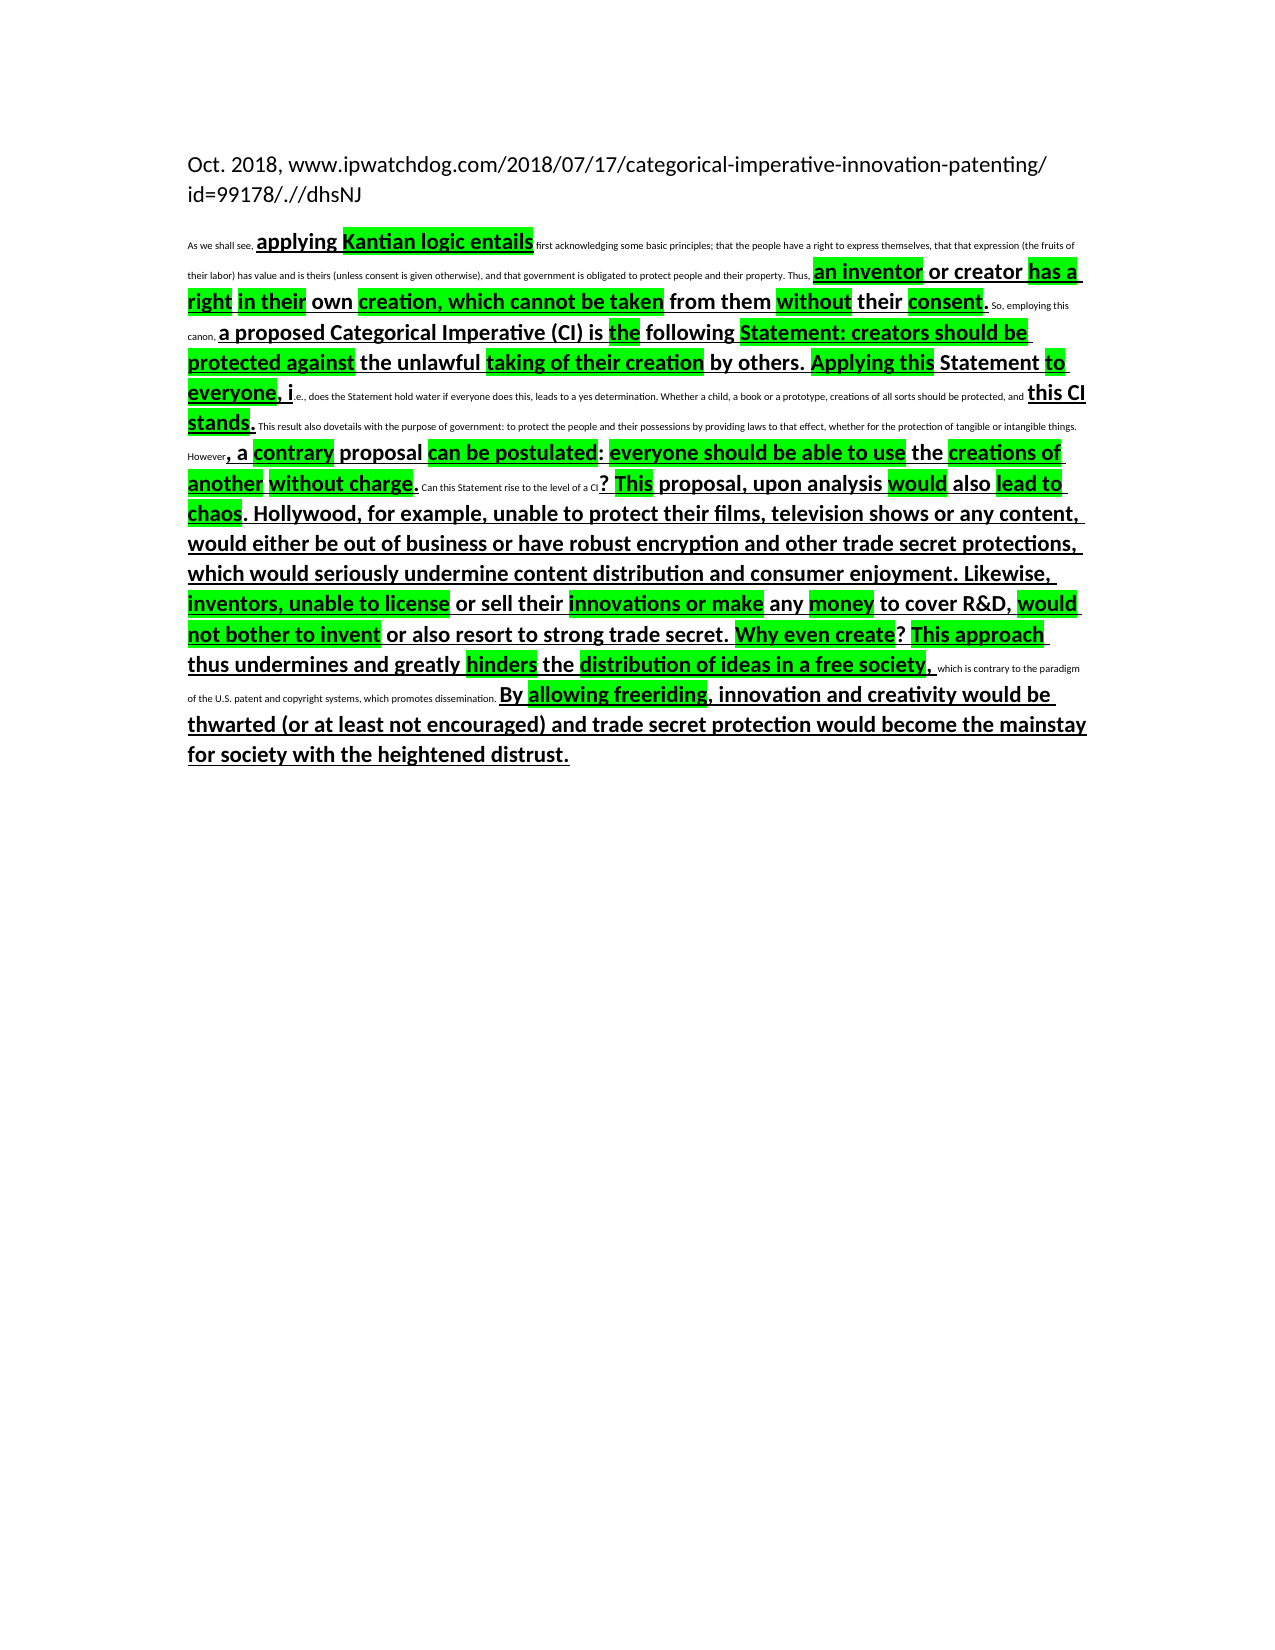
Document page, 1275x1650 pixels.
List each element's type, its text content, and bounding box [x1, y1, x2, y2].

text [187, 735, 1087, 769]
text As we shall see, applying Kantian logic entails first acknowledging some basic principles; that the people have a right to express themselves, that that expression (the fruits of their labor) has value and is theirs (unless consent is given otherwise), and that government is obligated to protect people and their property. Thus, an inventor or creator has a right in their own creation, which cannot be taken from them without their consent. So, employing this canon, a proposed Categorical Imperative (CI) is the following Statement: creators should be protected against the unlawful taking of their creation by others. Applying this Statement to everyone, i.e., does the Statement hold water if everyone does this, leads to a yes determination. Whether a child, a book or a prototype, creations of all sorts should be protected, and this CI stands. This result also dovetails with the purpose of government: to protect the people and their possessions by providing laws to that effect, whether for the protection of tangible or intangible things. However, a contrary proposal can be postulated: everyone should be able to use the creations of another without charge. Can this Statement rise to the level of a CI? This proposal, upon analysis would also lead to chaos. Hollywood, for example, unable to protect their films, television shows or any content, would either be out of business or have robust encryption and other trade secret protections, which would seriously undermine content distribution and consumer enjoyment. Likewise, inventors, unable to license or sell their innovations or make any money to cover R&D, would not bother to invent or also resort to strong trade secret. Why even create? This approach thus undermines and greatly hinders the distribution of ideas in a free society, which is contrary to the paradigm of the U.S. patent and copyright systems, which promotes dissemination. By allowing freeriding, innovation and creativity would be thwarted (or at least not encouraged) and trade secret protection would become the mainstay for society with the heightened distrust. [187, 227, 1087, 734]
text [187, 150, 1087, 208]
